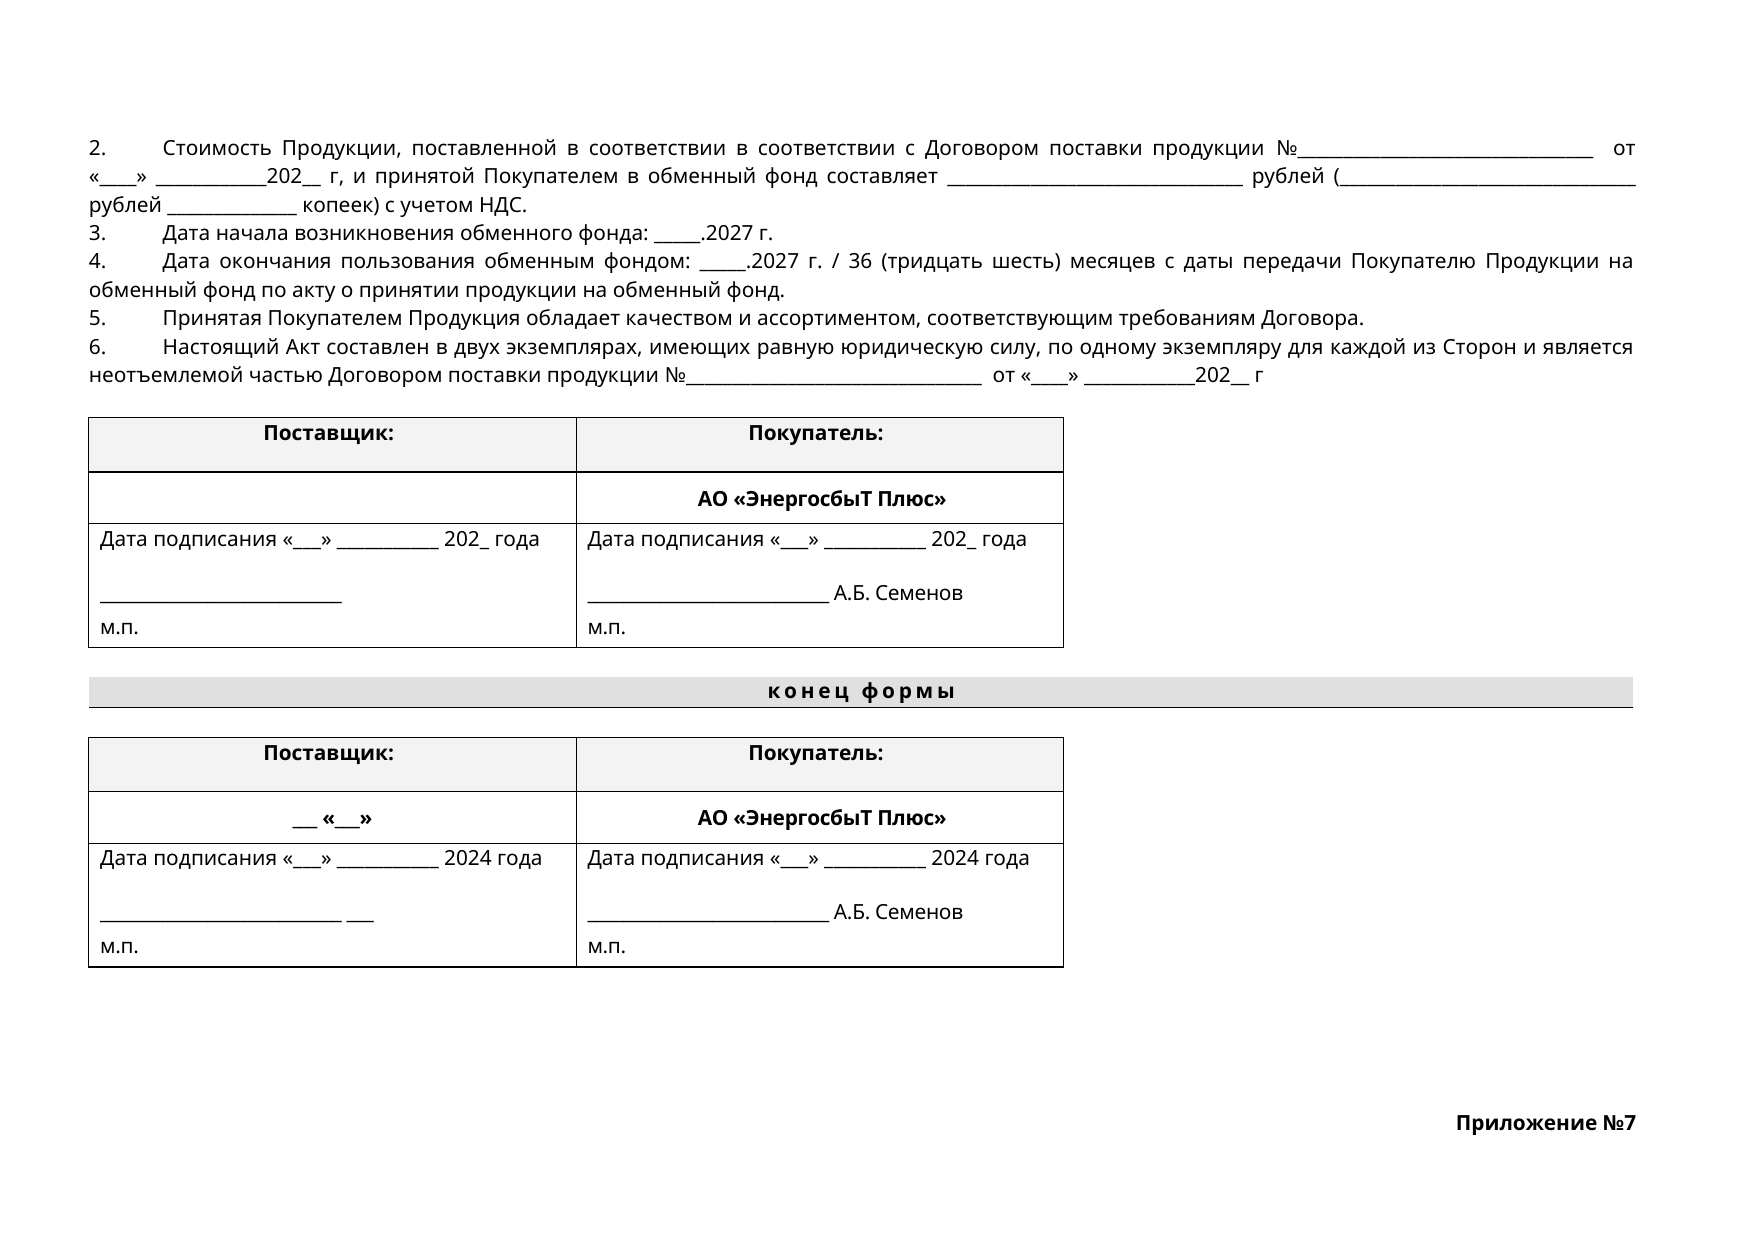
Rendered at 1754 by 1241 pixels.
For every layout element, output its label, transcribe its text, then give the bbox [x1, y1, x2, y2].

list Стоимость Продукции, поставленной в соответствии в соответствии с Договором поставки продукции №________________________________ от «____» ____________202__ г, и принятой Покупателем в обменный фонд составляет ________________________________ рублей (________________________________ рублей ______________ копеек) с учетом НДС. [89, 133, 1636, 218]
table_cell АО «ЭнергосбыТ Плюс» [577, 792, 1063, 842]
table_cell ___ «___» [89, 792, 576, 842]
table_header Поставщик: [89, 738, 576, 791]
table_cell АО «ЭнергосбыТ Плюс» [577, 473, 1063, 523]
table_cell Дата подписания «___» ___________ 202_ года ___________________________ А.Б. Семенов м.п. [577, 524, 1063, 647]
text конец формы [89, 677, 1633, 707]
table_header Покупатель: [577, 738, 1063, 791]
list Дата начала возникновения обменного фонда: _____.2027 г. [89, 218, 1636, 247]
table_header Поставщик: [89, 418, 576, 471]
list Настоящий Акт составлен в двух экземплярах, имеющих равную юридическую силу, по одному экземпляру для каждой из Сторон и является неотъемлемой частью Договором поставки продукции №________________________________ от «____» ____________202__ г [89, 332, 1636, 389]
table_cell Дата подписания «___» ___________ 202_ года ___________________________ м.п. [89, 524, 576, 647]
list Принятая Покупателем Продукция обладает качеством и ассортиментом, соответствующим требованиям Договора. [89, 303, 1636, 332]
table_header Покупатель: [577, 418, 1063, 471]
table_cell [89, 473, 576, 523]
list Дата окончания пользования обменным фондом: _____.2027 г. / 36 (тридцать шесть) месяцев с даты передачи Покупателю Продукции на обменный фонд по акту о принятии продукции на обменный фонд. [89, 247, 1636, 303]
text Приложение №7 [89, 1108, 1636, 1136]
table_cell Дата подписания «___» ___________ 2024 года ___________________________ ___ м.п. [89, 844, 576, 966]
table_cell Дата подписания «___» ___________ 2024 года ___________________________ А.Б. Семенов м.п. [577, 844, 1063, 966]
